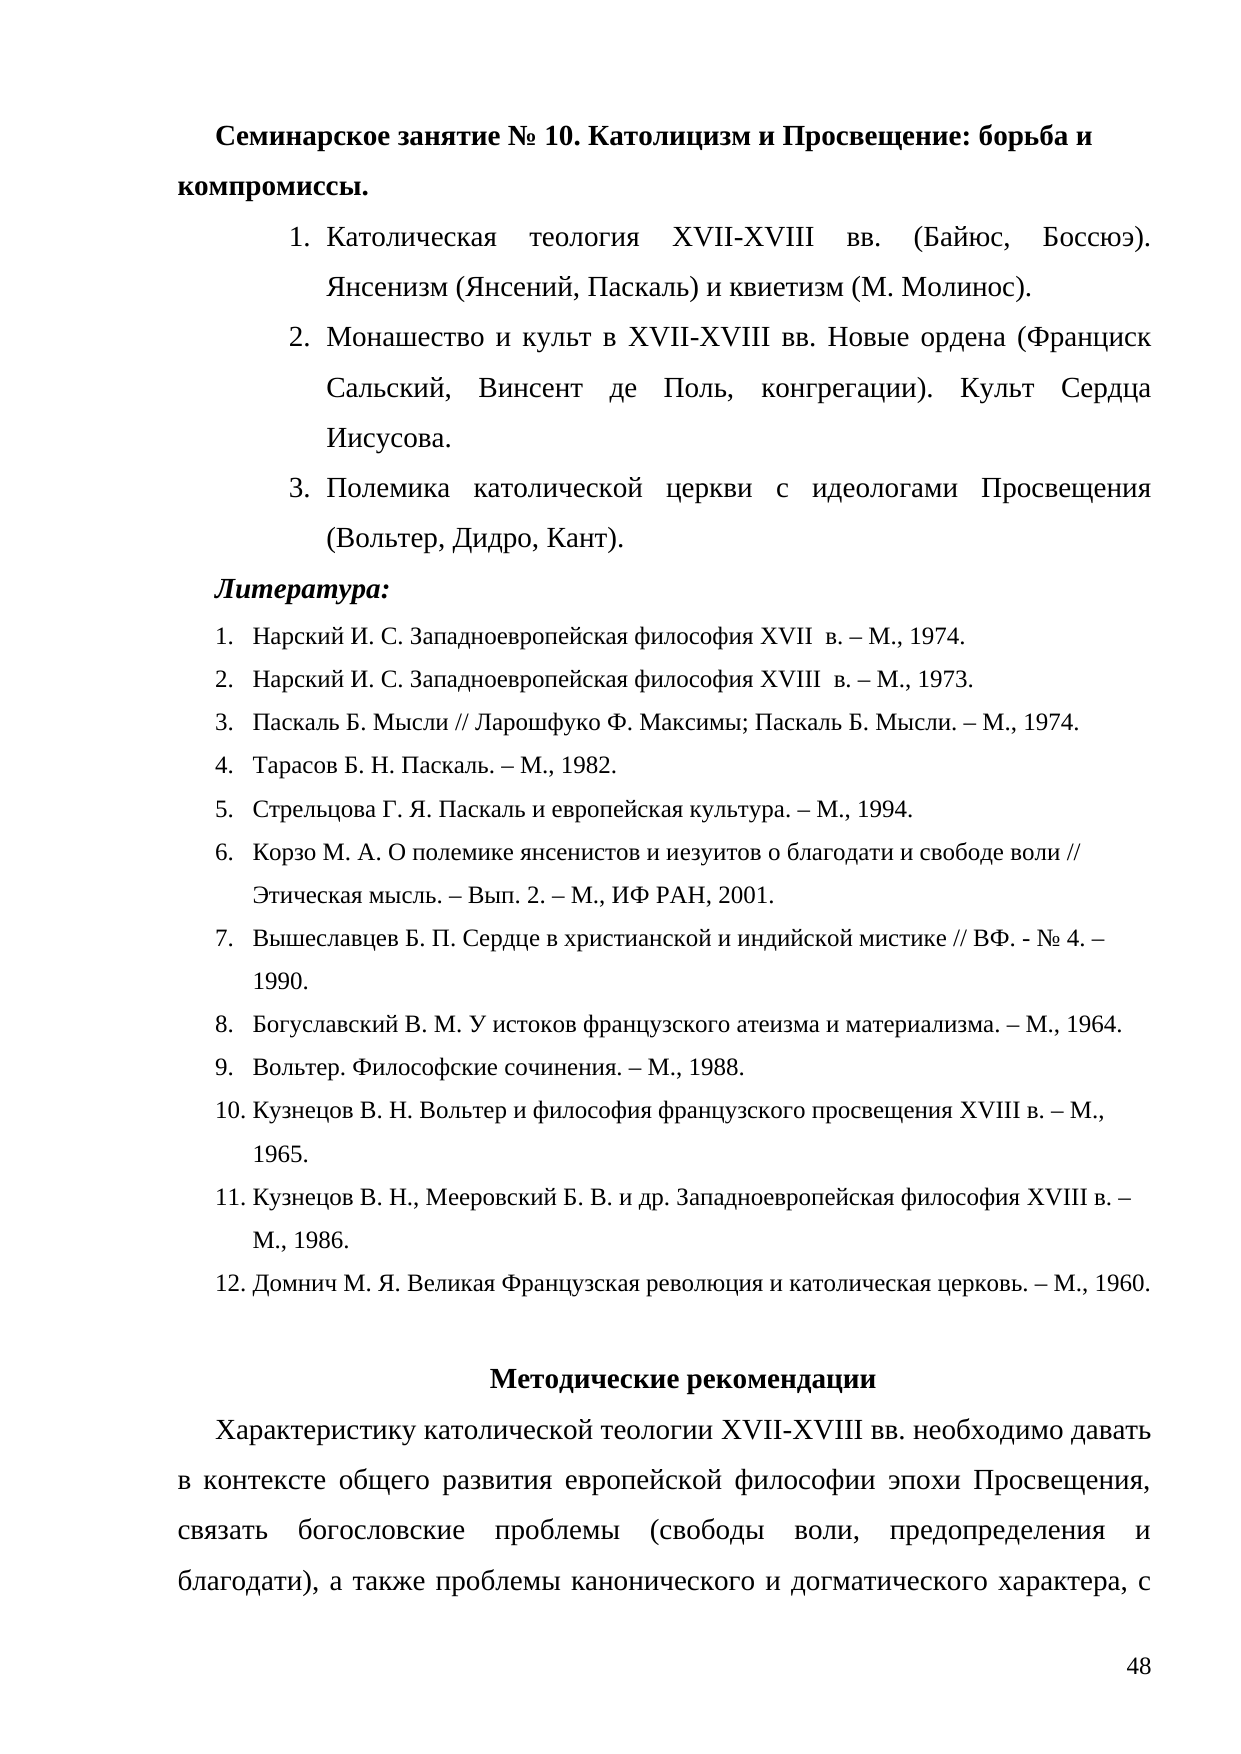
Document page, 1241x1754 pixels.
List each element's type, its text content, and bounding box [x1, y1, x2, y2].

list Нарский И. С. Западноевропейская философия XVIII в. – М., 1973. [215, 664, 1152, 693]
text Литература: [215, 571, 1152, 604]
text Методические рекомендации [215, 1362, 1152, 1395]
list Кузнецов В. Н. Вольтер и философия французского просвещения XVIII в. – М., 1965. [215, 1096, 1152, 1167]
list Корзо М. А. О полемике янсенистов и иезуитов о благодати и свободе воли // Этическая мысль. – Вып. 2. – М., ИФ РАН, 2001. [215, 837, 1152, 909]
list Вышеславцев Б. П. Сердце в христианской и индийской мистике // ВФ. - № 4. – 1990. [215, 923, 1152, 995]
list Нарский И. С. Западноевропейская философия XVII в. – М., 1974. [215, 621, 1152, 650]
list Стрельцова Г. Я. Паскаль и европейская культура. – М., 1994. [215, 794, 1152, 822]
text Семинарское занятие № 10. Католицизм и Просвещение: борьба и компромиссы. [177, 118, 1152, 202]
list Кузнецов В. Н., Мееровский Б. В. и др. Западноевропейская философия XVIII в. – М., 1986. [215, 1182, 1152, 1254]
list Богуславский В. М. У истоков французского атеизма и материализма. – М., 1964. [215, 1009, 1152, 1038]
list Вольтер. Философские сочинения. – М., 1988. [215, 1052, 1152, 1081]
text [177, 1412, 1152, 1596]
list Домнич М. Я. Великая Французская революция и католическая церковь. – М., 1960. [215, 1268, 1152, 1297]
list Католическая теология XVII-XVIII вв. (Байюс, Боссюэ). Янсенизм (Янсений, Паскаль) и квиетизм (М. Молинос). [288, 219, 1152, 303]
list Тарасов Б. Н. Паскаль. – М., 1982. [215, 751, 1152, 779]
list Монашество и культ в XVII-XVIII вв. Новые ордена (Франциск Сальский, Винсент де Поль, конгрегации). Культ Сердца Иисусова. [288, 319, 1152, 453]
list Полемика католической церкви с идеологами Просвещения (Вольтер, Дидро, Кант). [288, 470, 1152, 554]
list Паскаль Б. Мысли // Ларошфуко Ф. Максимы; Паскаль Б. Мысли. – М., 1974. [215, 707, 1152, 736]
